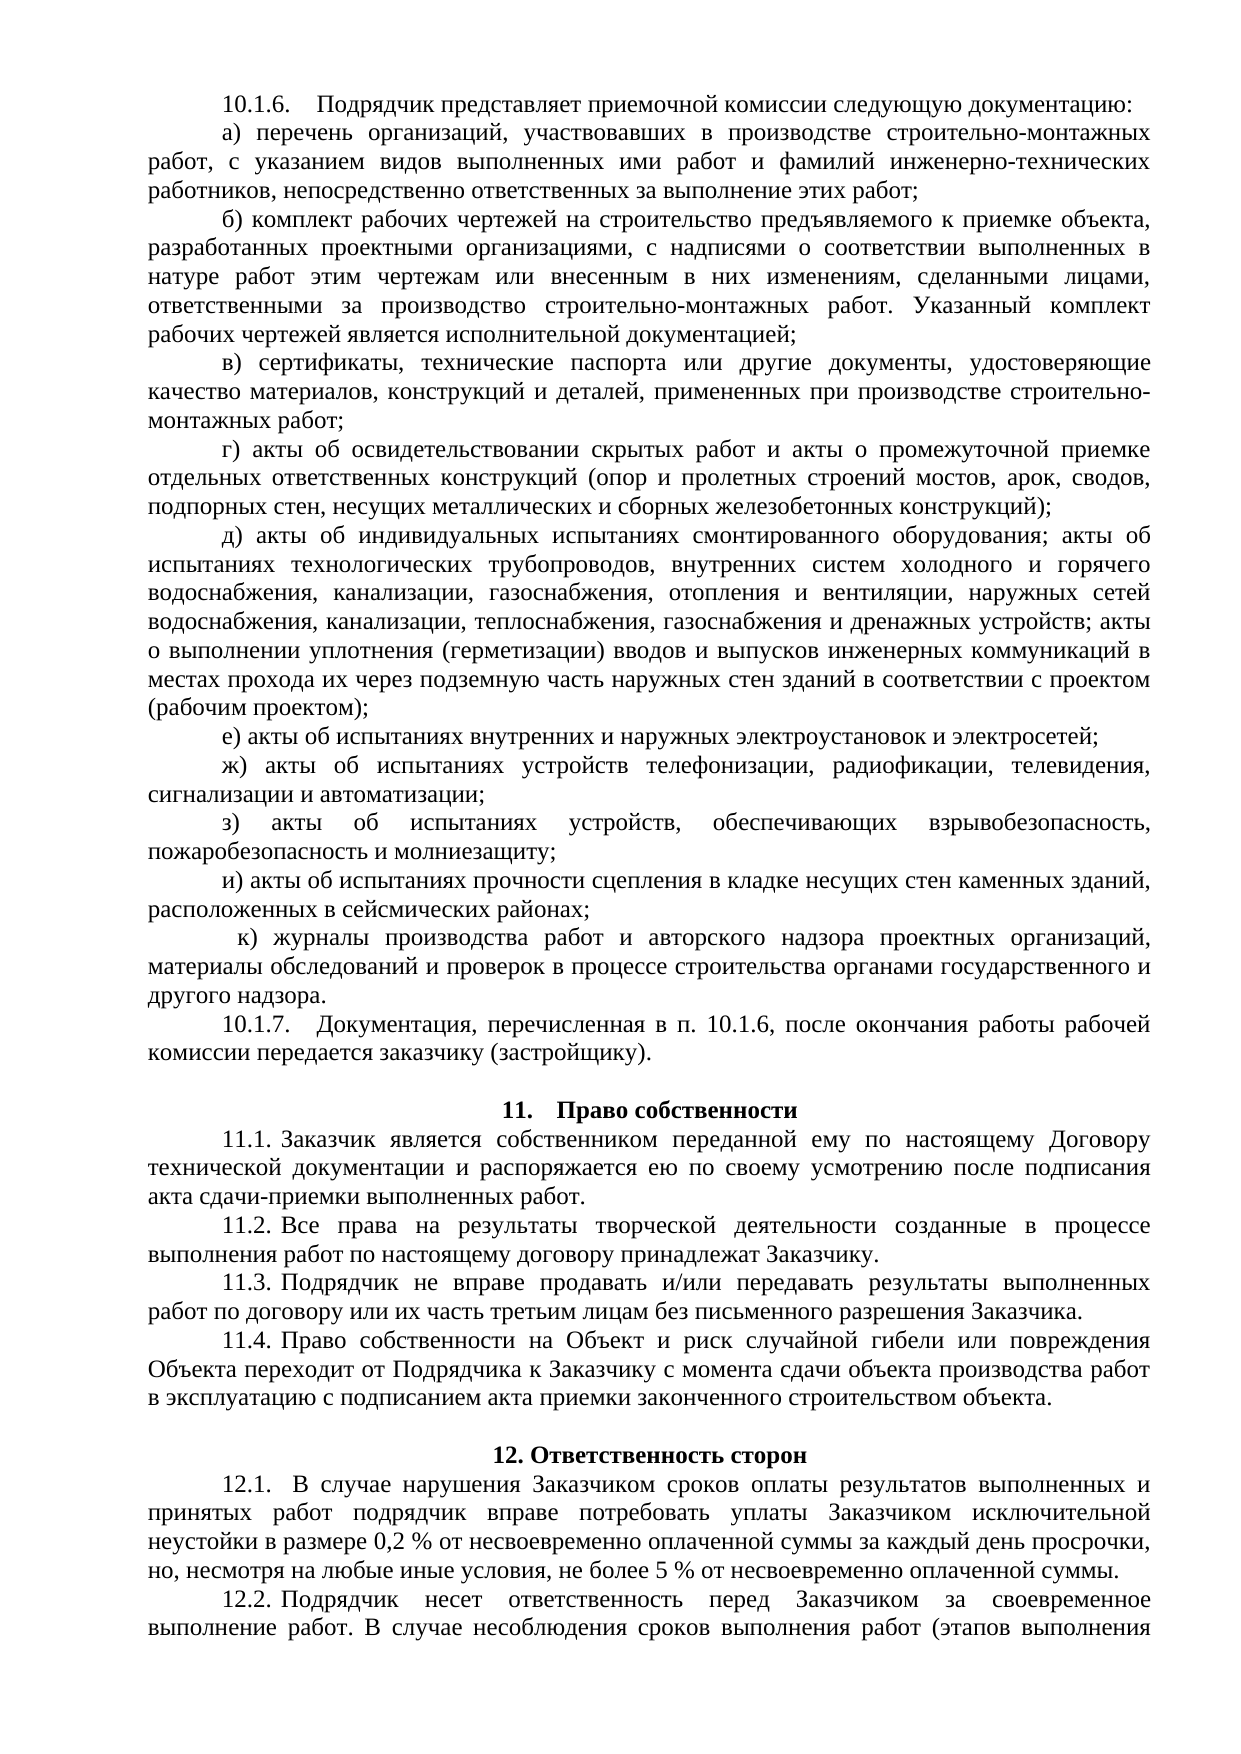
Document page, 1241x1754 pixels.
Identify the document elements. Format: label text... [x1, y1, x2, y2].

text и) акты об испытаниях прочности сцепления в кладке несущих стен каменных зданий, расположенных в сейсмических районах; [148, 865, 1152, 922]
text е) акты об испытаниях внутренних и наружных электроустановок и электросетей; [148, 721, 1152, 750]
list Право собственности на Объект и риск случайной гибели или повреждения Объекта переходит от Подрядчика к Заказчику с момента сдачи объекта производства работ в эксплуатацию с подписанием акта приемки законченного строительством объекта. [148, 1325, 1152, 1411]
text 12. Ответственность сторон [148, 1440, 1152, 1469]
text г) акты об освидетельствовании скрытых работ и акты о промежуточной приемке отдельных ответственных конструкций (опор и пролетных строений мостов, арок, сводов, подпорных стен, несущих металлических и сборных железобетонных конструкций); [148, 434, 1152, 520]
list Подрядчик не вправе продавать и/или передавать результаты выполненных работ по договору или их часть третьим лицам без письменного разрешения Заказчика. [148, 1267, 1152, 1325]
text б) комплект рабочих чертежей на строительство предъявляемого к приемке объекта, разработанных проектными организациями, с надписями о соответствии выполненных в натуре работ этим чертежам или внесенным в них изменениям, сделанными лицами, ответственными за производство строительно-монтажных работ. Указанный комплект рабочих чертежей является исполнительной документацией; [148, 204, 1152, 347]
list В случае нарушения Заказчиком сроков оплаты результатов выполненных и принятых работ подрядчик вправе потребовать уплаты Заказчиком исключительной неустойки в размере 0,2 % от несвоевременно оплаченной суммы за каждый день просрочки, но, несмотря на любые иные условия, не более 5 % от несвоевременно оплаченной суммы. [148, 1469, 1152, 1584]
list Право собственности [148, 1095, 1152, 1124]
text з) акты об испытаниях устройств, обеспечивающих взрывобезопасность, пожаробезопасность и молниезащиту; [148, 807, 1152, 865]
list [148, 1584, 1152, 1641]
text д) акты об индивидуальных испытаниях смонтированного оборудования; акты об испытаниях технологических трубопроводов, внутренних систем холодного и горячего водоснабжения, канализации, газоснабжения, отопления и вентиляции, наружных сетей водоснабжения, канализации, теплоснабжения, газоснабжения и дренажных устройств; акты о выполнении уплотнения (герметизации) вводов и выпусков инженерных коммуникаций в местах прохода их через подземную часть наружных стен зданий в соответствии с проектом (рабочим проектом); [148, 520, 1152, 721]
list Все права на результаты творческой деятельности созданные в процессе выполнения работ по настоящему договору принадлежат Заказчику. [148, 1210, 1152, 1267]
text в) сертификаты, технические паспорта или другие документы, удостоверяющие качество материалов, конструкций и деталей, примененных при производстве строительно-монтажных работ; [148, 347, 1152, 434]
text а) перечень организаций, участвовавших в производстве строительно-монтажных работ, с указанием видов выполненных ими работ и фамилий инженерно-технических работников, непосредственно ответственных за выполнение этих работ; [148, 117, 1152, 204]
text к) журналы производства работ и авторского надзора проектных организаций, материалы обследований и проверок в процессе строительства органами государственного и другого надзора. [148, 922, 1152, 1009]
list Подрядчик представляет приемочной комиссии следующую документацию: [148, 89, 1152, 117]
list Документация, перечисленная в п. 10.1.6, после окончания работы рабочей комиссии передается заказчику (застройщику). [148, 1009, 1152, 1066]
list Заказчик является собственником переданной ему по настоящему Договору технической документации и распоряжается ею по своему усмотрению после подписания акта сдачи-приемки выполненных работ. [148, 1124, 1152, 1210]
text ж) акты об испытаниях устройств телефонизации, радиофикации, телевидения, сигнализации и автоматизации; [148, 750, 1152, 807]
